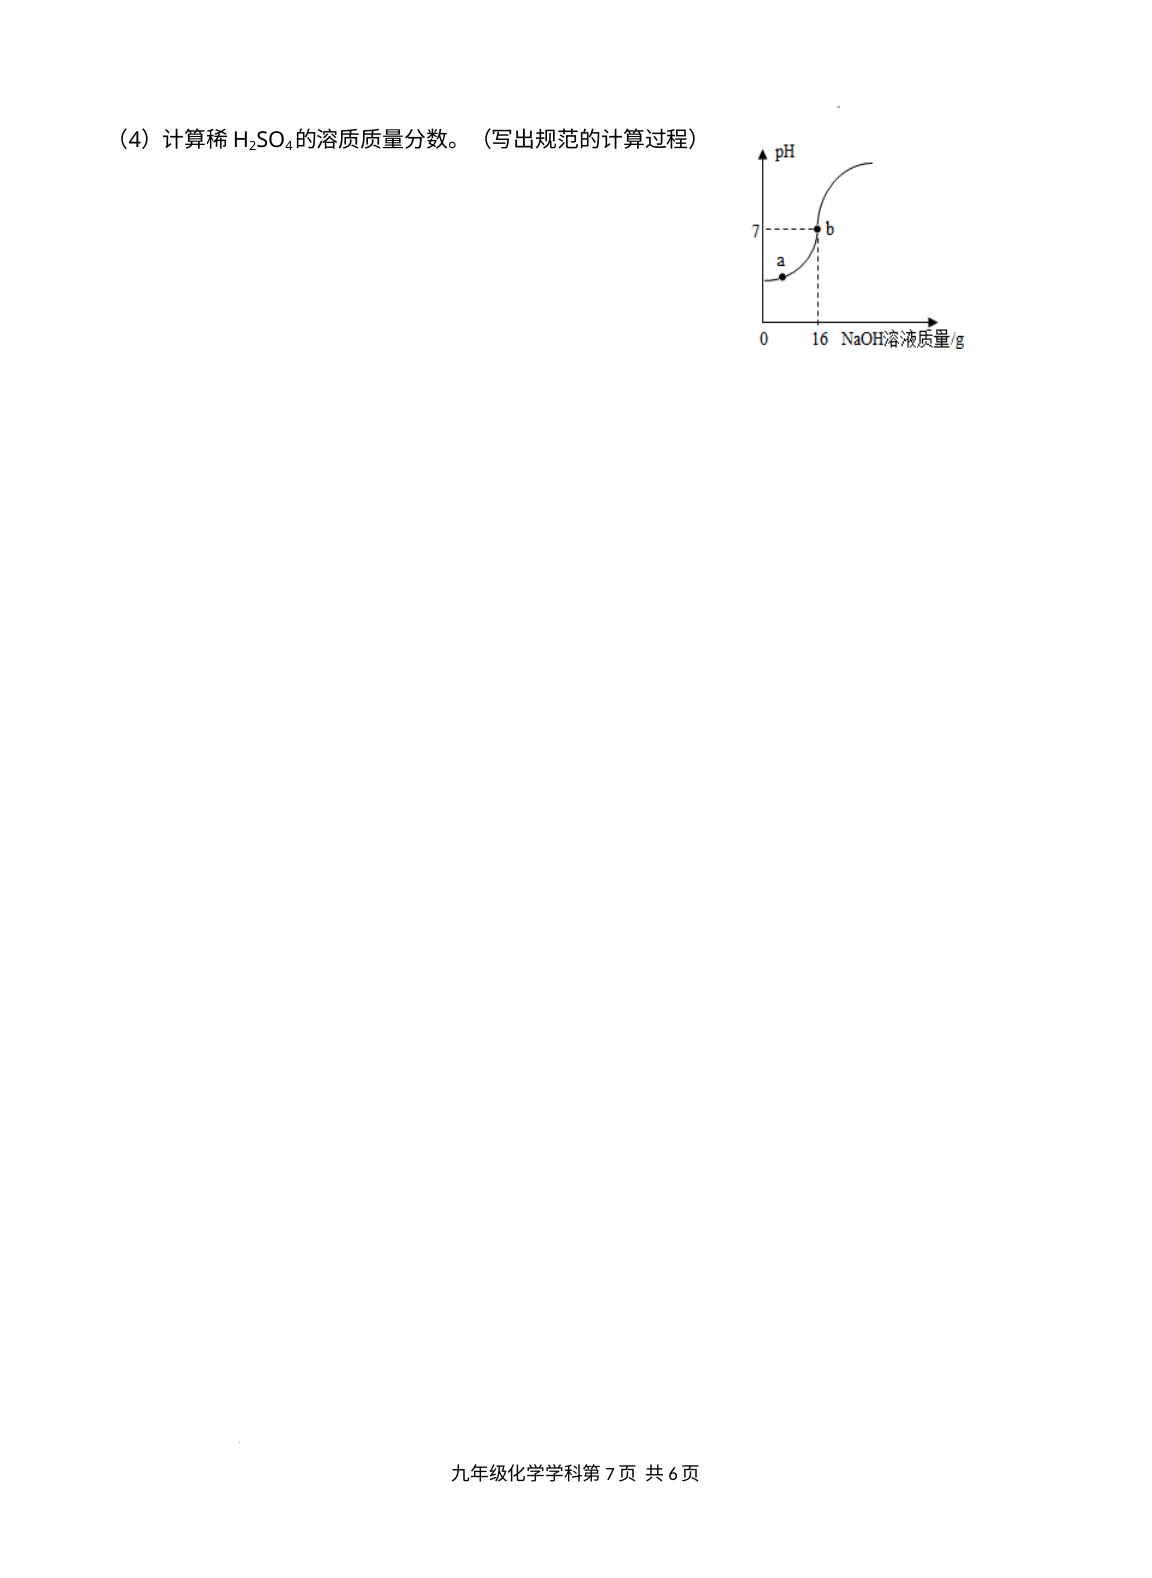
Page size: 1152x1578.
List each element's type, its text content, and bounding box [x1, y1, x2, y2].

text （4）计算稀H2SO4的溶质质量分数。（写出规范的计算过程） [106, 122, 1045, 154]
picture [749, 142, 964, 349]
